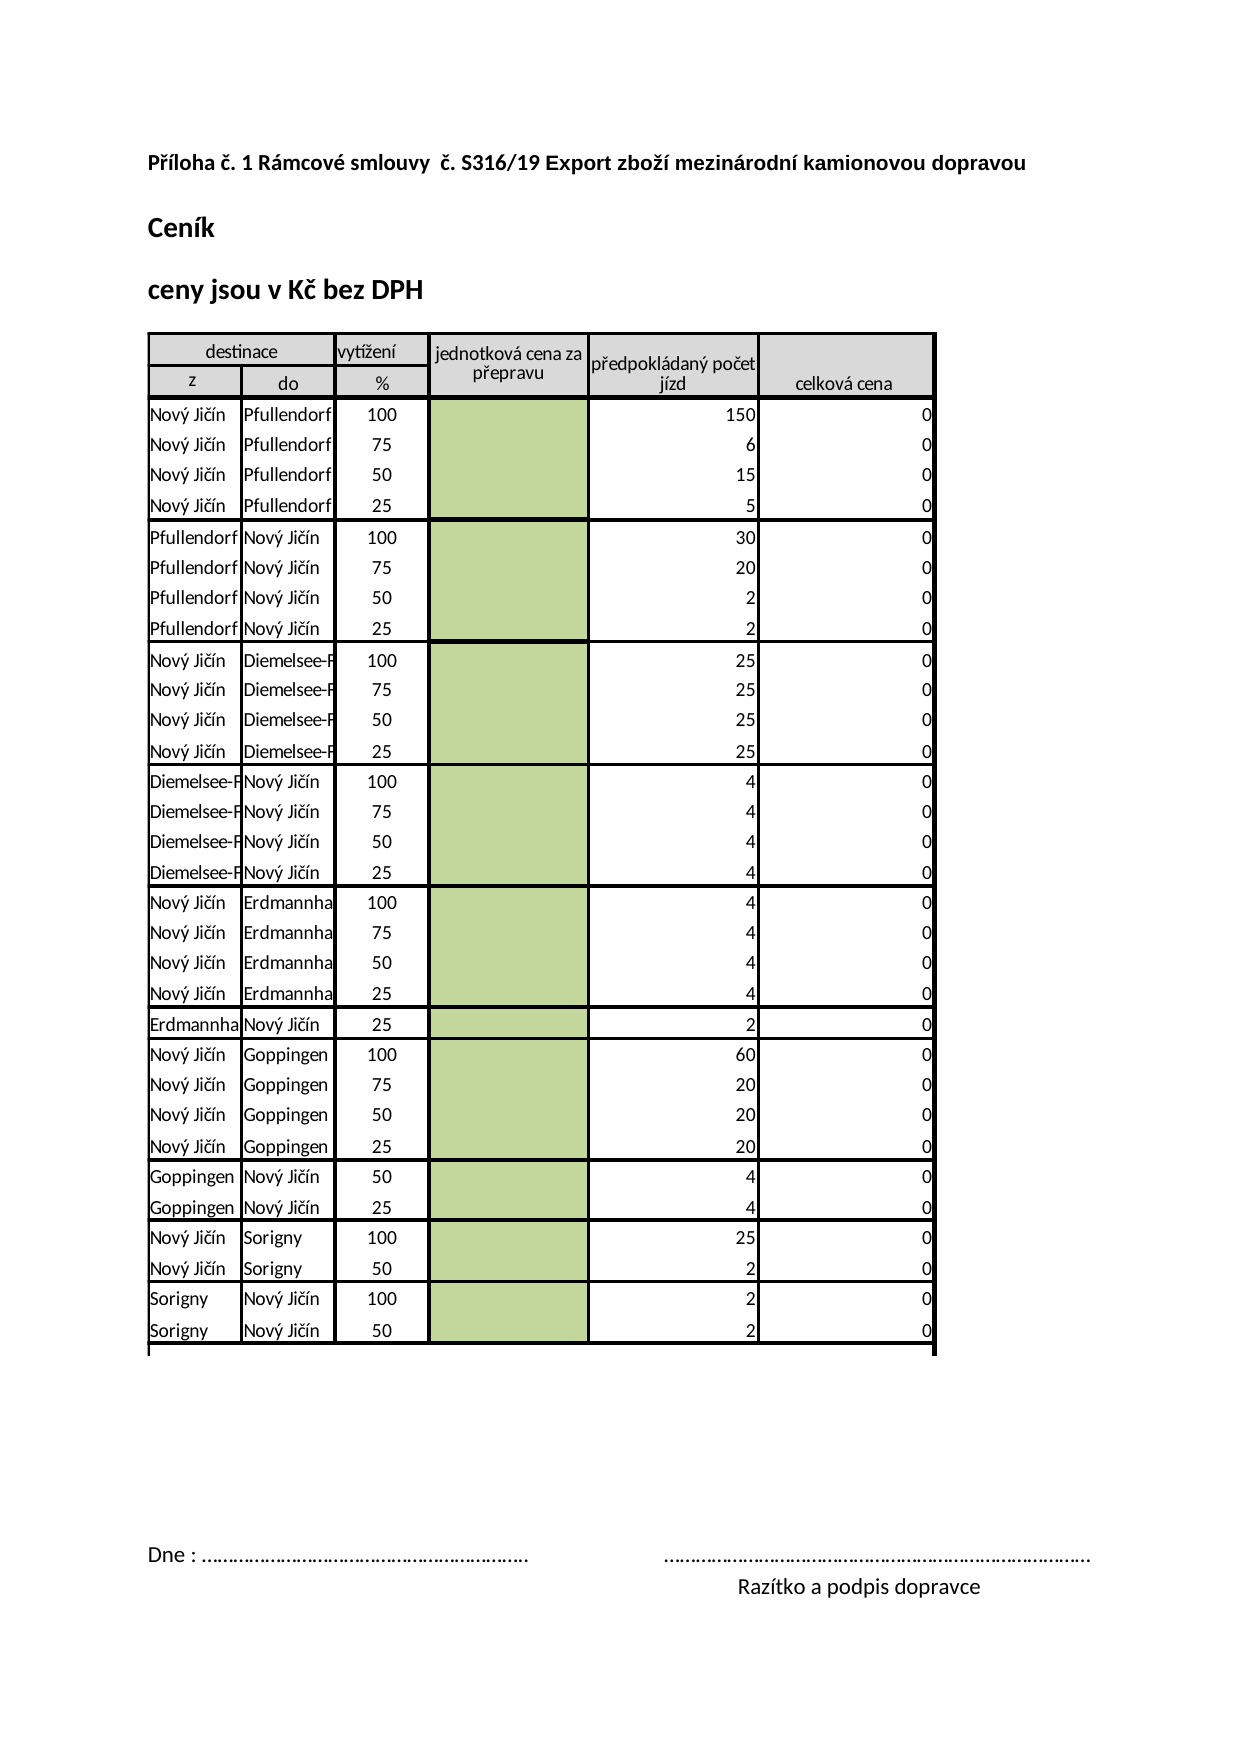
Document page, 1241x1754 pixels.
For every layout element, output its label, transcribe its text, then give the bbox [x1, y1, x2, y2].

text Příloha č. 1 Rámcové smlouvy č. S316/19 Export zboží mezinárodní kamionovou dopravou [148, 148, 1093, 176]
text ceny jsou v Kč bez DPH [148, 271, 1093, 306]
text Razítko a podpis dopravce [148, 1572, 1093, 1600]
text Ceník [148, 209, 1093, 244]
text Dne : …………………………………………………….. ……………………………………………………………………… [148, 1540, 1093, 1568]
